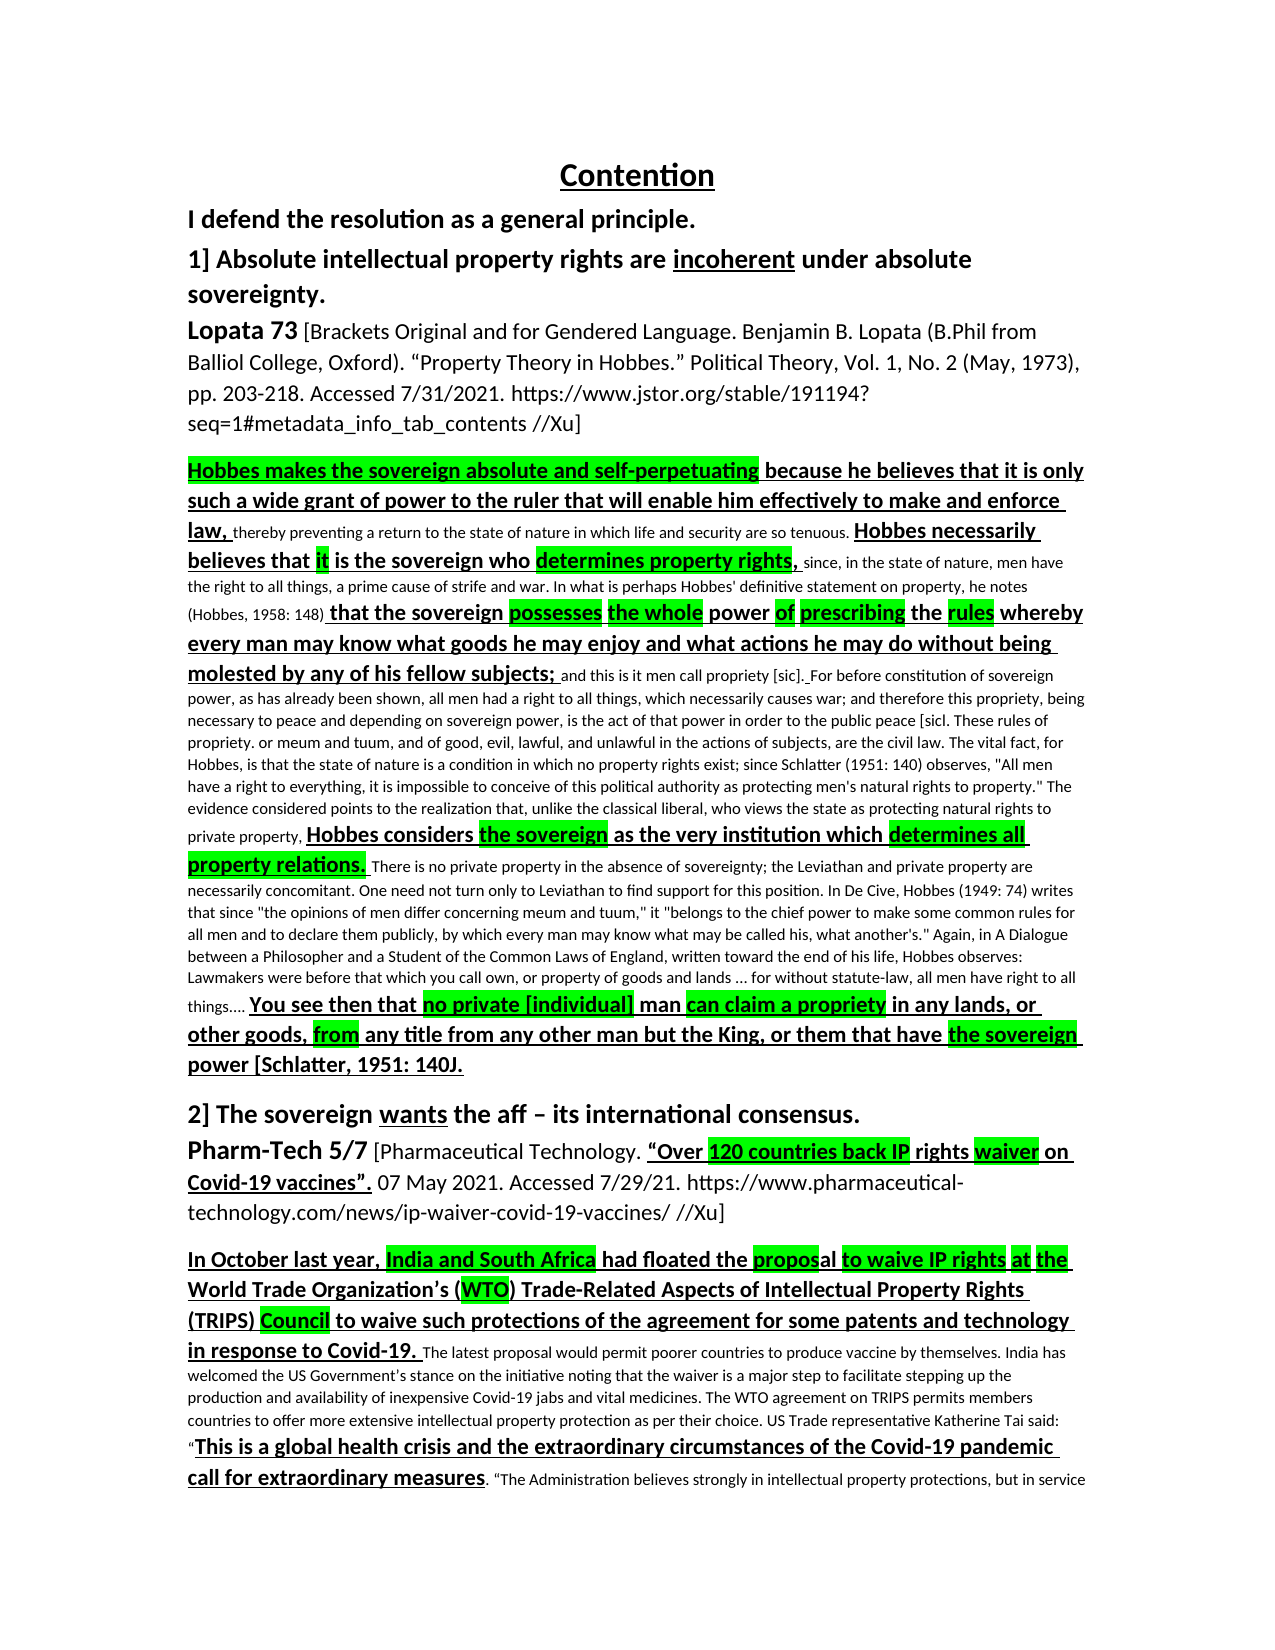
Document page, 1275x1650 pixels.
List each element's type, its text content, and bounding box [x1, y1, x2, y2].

subtitle 2] The sovereign wants the aff – its international consensus. [187, 1097, 1087, 1131]
subtitle Contention [187, 154, 1087, 195]
text Pharm-Tech 5/7 [Pharmaceutical Technology. “Over 120 countries back IP rights waiver on Covid-19 vaccines”. 07 May 2021. Accessed 7/29/21. https://www.pharmaceutical-technology.com/news/ip-waiver-covid-19-vaccines/ //Xu] [187, 1133, 1087, 1227]
subtitle 1] Absolute intellectual property rights are incoherent under absolute sovereignty. [187, 242, 1087, 311]
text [187, 1245, 1087, 1491]
text Hobbes makes the sovereign absolute and self-perpetuating because he believes that it is only such a wide grant of power to the ruler that will enable him effectively to make and enforce law, thereby preventing a return to the state of nature in which life and security are so tenuous. Hobbes necessarily believes that it is the sovereign who determines property rights, since, in the state of nature, men have the right to all things, a prime cause of strife and war. In what is perhaps Hobbes' definitive statement on property, he notes (Hobbes, 1958: 148) that the sovereign possesses the whole power of prescribing the rules whereby every man may know what goods he may enjoy and what actions he may do without being molested by any of his fellow subjects; and this is it men call propriety [sic]. For before constitution of sovereign power, as has already been shown, all men had a right to all things, which necessarily causes war; and therefore this propriety, being necessary to peace and depending on sovereign power, is the act of that power in order to the public peace [sicl. These rules of propriety. or meum and tuum, and of good, evil, lawful, and unlawful in the actions of subjects, are the civil law. The vital fact, for Hobbes, is that the state of nature is a condition in which no property rights exist; since Schlatter (1951: 140) observes, "All men have a right to everything, it is impossible to conceive of this political authority as protecting men's natural rights to property." The evidence considered points to the realization that, unlike the classical liberal, who views the state as protecting natural rights to private property, Hobbes considers the sovereign as the very institution which determines all property relations. There is no private property in the absence of sovereignty; the Leviathan and private property are necessarily concomitant. One need not turn only to Leviathan to find support for this position. In De Cive, Hobbes (1949: 74) writes that since "the opinions of men differ concerning meum and tuum," it "belongs to the chief power to make some common rules for all men and to declare them publicly, by which every man may know what may be called his, what another's." Again, in A Dialogue between a Philosopher and a Student of the Common Laws of England, written toward the end of his life, Hobbes observes: Lawmakers were before that which you call own, or property of goods and lands ... for without statute-law, all men have right to all things.... You see then that no private [individual] man can claim a propriety in any lands, or other goods, from any title from any other man but the King, or them that have the sovereign power [Schlatter, 1951: 140J. [187, 456, 1087, 1079]
subtitle I defend the resolution as a general principle. [187, 202, 1087, 235]
text Lopata 73 [Brackets Original and for Gendered Language. Benjamin B. Lopata (B.Phil from Balliol College, Oxford). “Property Theory in Hobbes.” Political Theory, Vol. 1, No. 2 (May, 1973), pp. 203-218. Accessed 7/31/2021. https://www.jstor.org/stable/191194?seq=1#metadata_info_tab_contents //Xu] [187, 313, 1087, 437]
